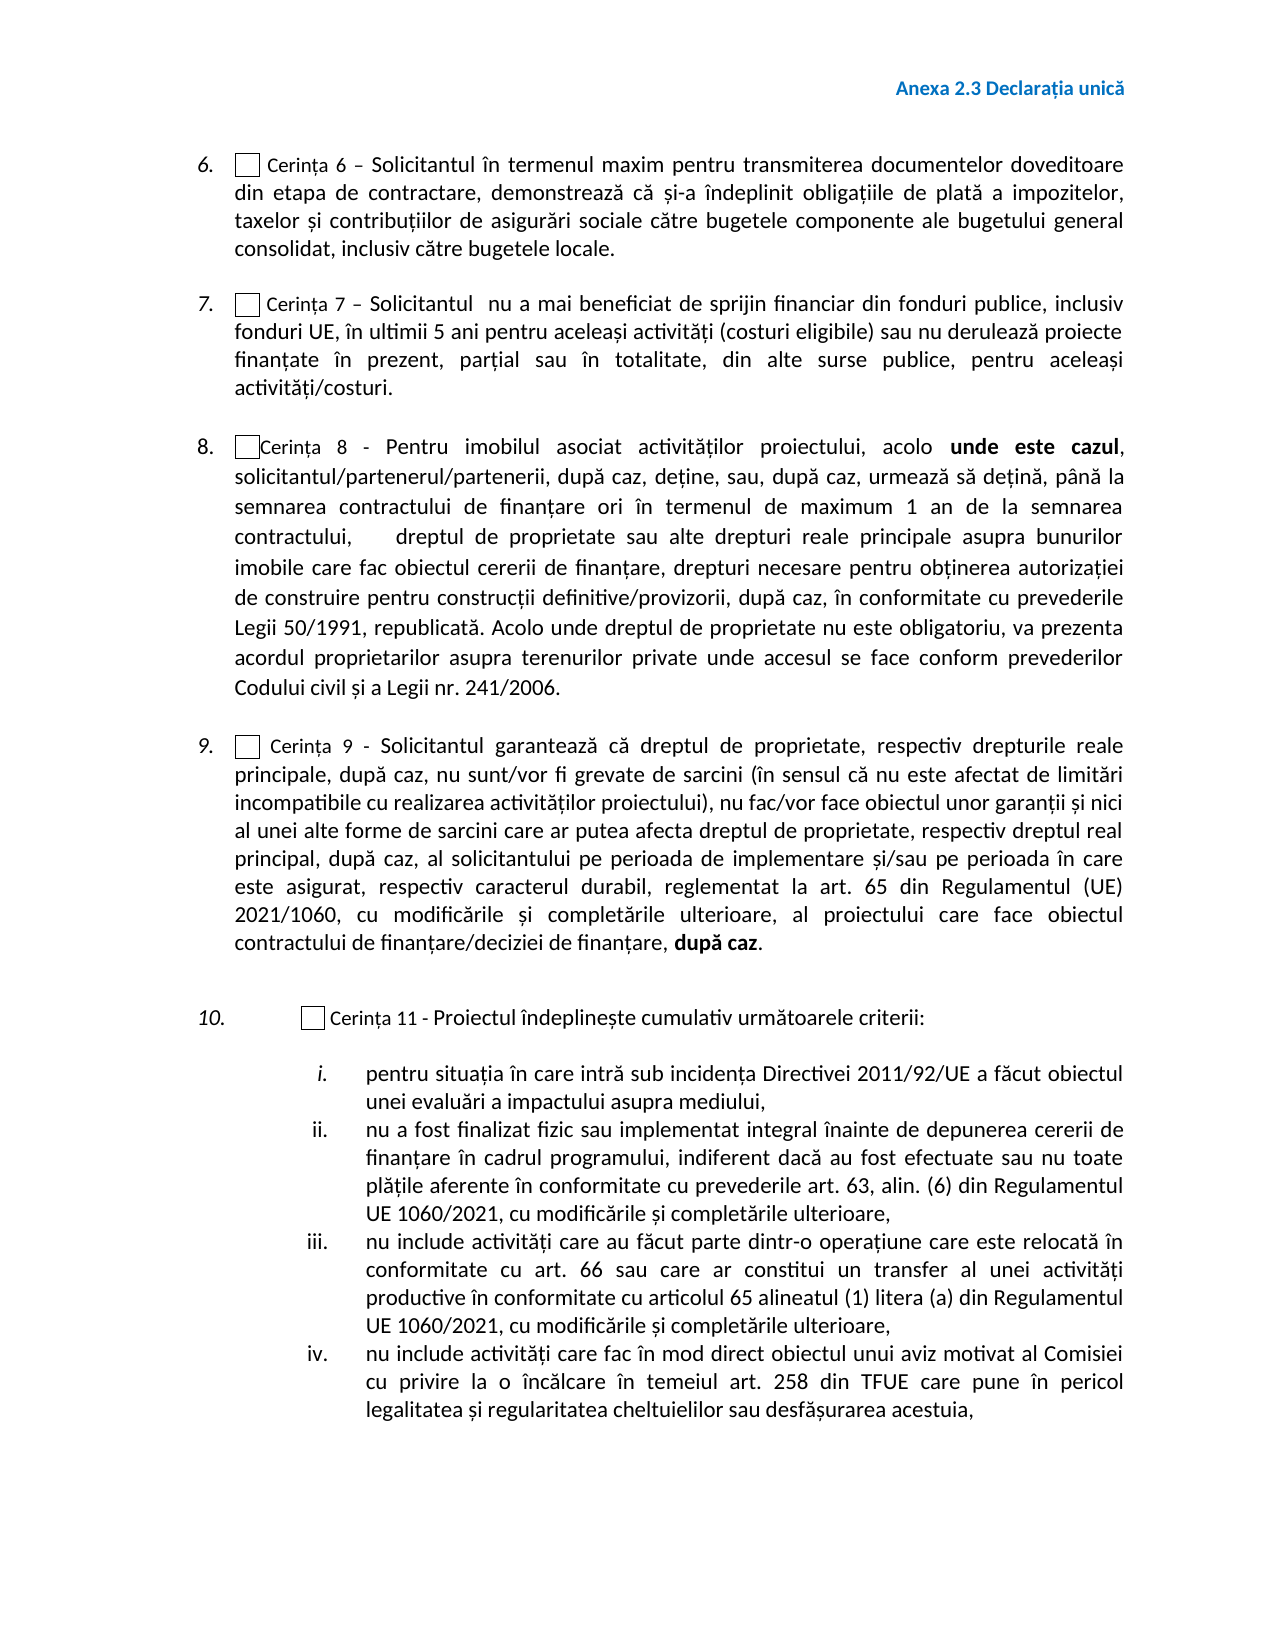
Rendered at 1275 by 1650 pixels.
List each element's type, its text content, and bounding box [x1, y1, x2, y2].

list nu a fost finalizat fizic sau implementat integral înainte de depunerea cererii de finanțare în cadrul programului, indiferent dacă au fost efectuate sau nu toate plățile aferente în conformitate cu prevederile art. 63, alin. (6) din Regulamentul UE 1060/2021, cu modificările și completările ulterioare, [328, 1115, 1125, 1227]
list Cerința 7 – Solicitantul nu a mai beneficiat de sprijin financiar din fonduri publice, inclusiv fonduri UE, în ultimii 5 ani pentru aceleași activități (costuri eligibile) sau nu derulează proiecte finanțate în prezent, parțial sau în totalitate, din alte surse publice, pentru aceleași activități/costuri. [197, 289, 1125, 402]
list pentru situația în care intră sub incidența Directivei 2011/92/UE a făcut obiectul unei evaluări a impactului asupra mediului, [328, 1059, 1125, 1115]
list Cerința 11 - Proiectul îndeplinește cumulativ următoarele criterii: [197, 1003, 1125, 1031]
list nu include activități care au făcut parte dintr-o operațiune care este relocată în conformitate cu art. 66 sau care ar constitui un transfer al unei activități productive în conformitate cu articolul 65 alineatul (1) litera (a) din Regulamentul UE 1060/2021, cu modificările și completările ulterioare, [328, 1227, 1125, 1339]
list Cerința 8 - Pentru imobilul asociat activităților proiectului, acolo unde este cazul, solicitantul/partenerul/partenerii, după caz, deține, sau, după caz, urmează să dețină, până la semnarea contractului de finanțare ori în termenul de maximum 1 an de la semnarea contractului, dreptul de proprietate sau alte drepturi reale principale asupra bunurilor imobile care fac obiectul cererii de finanțare, drepturi necesare pentru obținerea autorizației de construire pentru construcții definitive/provizorii, după caz, în conformitate cu prevederile Legii 50/1991, republicată. Acolo unde dreptul de proprietate nu este obligatoriu, va prezenta acordul proprietarilor asupra terenurilor private unde accesul se face conform prevederilor Codului civil și a Legii nr. 241/2006. [197, 432, 1125, 701]
list nu include activități care fac în mod direct obiectul unui aviz motivat al Comisiei cu privire la o încălcare în temeiul art. 258 din TFUE care pune în pericol legalitatea și regularitatea cheltuielilor sau desfășurarea acestuia, [328, 1339, 1125, 1423]
list Cerința 9 - Solicitantul garantează că dreptul de proprietate, respectiv drepturile reale principale, după caz, nu sunt/vor fi grevate de sarcini (în sensul că nu este afectat de limitări incompatibile cu realizarea activităților proiectului), nu fac/vor face obiectul unor garanții și nici al unei alte forme de sarcini care ar putea afecta dreptul de proprietate, respectiv dreptul real principal, după caz, al solicitantului pe perioada de implementare și/sau pe perioada în care este asigurat, respectiv caracterul durabil, reglementat la art. 65 din Regulamentul (UE) 2021/1060, cu modificările și completările ulterioare, al proiectului care face obiectul contractului de finanțare/deciziei de finanțare, după caz. [197, 732, 1125, 956]
list Cerința 6 – Solicitantul în termenul maxim pentru transmiterea documentelor doveditoare din etapa de contractare, demonstrează că și-a îndeplinit obligațiile de plată a impozitelor, taxelor și contribuțiilor de asigurări sociale către bugetele componente ale bugetului general consolidat, inclusiv către bugetele locale. [197, 150, 1125, 262]
